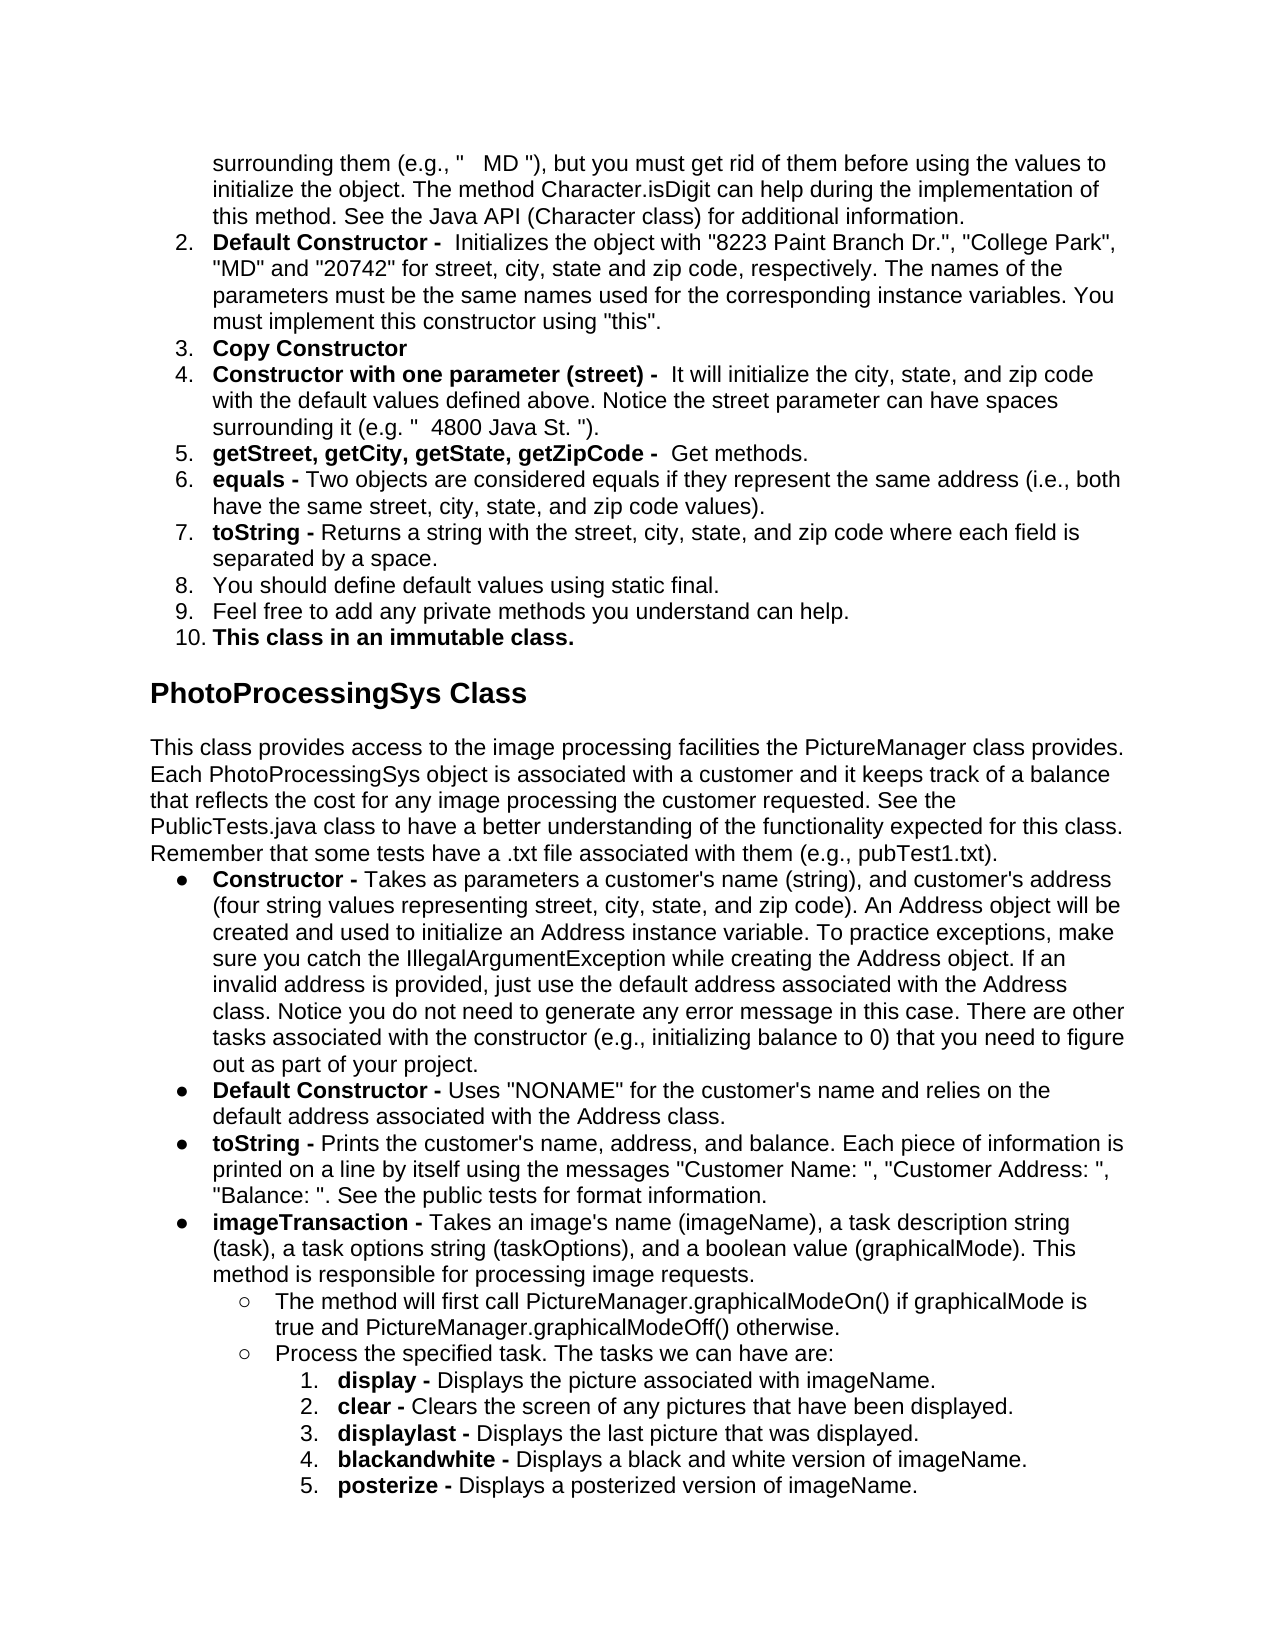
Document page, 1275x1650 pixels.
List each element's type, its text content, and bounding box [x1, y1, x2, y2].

list This class in an immutable class. [175, 624, 1125, 651]
list imageTransaction - Takes an image's name (imageName), a task description string (task), a task options string (taskOptions), and a boolean value (graphicalMode). This method is responsible for processing image requests. [175, 1209, 1125, 1288]
list toString - Returns a string with the street, city, state, and zip code where each field is separated by a space. [175, 519, 1125, 572]
list posterize - Displays a posterized version of imageName. [300, 1472, 1125, 1498]
subtitle PhotoProcessingSys Class [150, 676, 1125, 709]
list The method will first call PictureManager.graphicalModeOn() if graphicalMode is true and PictureManager.graphicalModeOff() otherwise. [237, 1288, 1125, 1340]
list getStreet, getCity, getState, getZipCode - Get methods. [175, 440, 1125, 466]
list Constructor with one parameter (street) - It will initialize the city, state, and zip code with the default values defined above. Notice the street parameter can have spaces surrounding it (e.g. " 4800 Java St. "). [175, 361, 1125, 440]
list blackandwhite - Displays a black and white version of imageName. [300, 1446, 1125, 1472]
list Copy Constructor [175, 334, 1125, 361]
list equals - Two objects are considered equals if they represent the same address (i.e., both have the same street, city, state, and zip code values). [175, 466, 1125, 519]
list displaylast - Displays the last picture that was displayed. [300, 1419, 1125, 1446]
list clear - Clears the screen of any pictures that have been displayed. [300, 1393, 1125, 1419]
list Process the specified task. The tasks we can have are: [237, 1340, 1125, 1367]
list Feel free to add any private methods you understand can help. [175, 598, 1125, 624]
list Default Constructor - Uses "NONAME" for the customer's name and relies on the default address associated with the Address class. [175, 1077, 1125, 1129]
list Constructor - Takes as parameters a customer's name (string), and customer's address (four string values representing street, city, state, and zip code). An Address object will be created and used to initialize an Address instance variable. To practice exceptions, make sure you catch the IllegalArgumentException while creating the Address object. If an invalid address is provided, just use the default address associated with the Address class. Notice you do not need to generate any error message in this case. There are other tasks associated with the constructor (e.g., initializing balance to 0) that you need to figure out as part of your project. [175, 866, 1125, 1077]
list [175, 150, 1125, 229]
list Default Constructor - Initializes the object with "8223 Paint Branch Dr.", "College Park", "MD" and "20742" for street, city, state and zip code, respectively. The names of the parameters must be the same names used for the corresponding instance variables. You must implement this constructor using "this". [175, 229, 1125, 334]
list display - Displays the picture associated with imageName. [300, 1367, 1125, 1393]
text This class provides access to the image processing facilities the PictureManager class provides. Each PhotoProcessingSys object is associated with a customer and it keeps track of a balance that reflects the cost for any image processing the customer requested. See the PublicTests.java class to have a better understanding of the functionality expected for this class. Remember that some tests have a .txt file associated with them (e.g., pubTest1.txt). [150, 734, 1125, 866]
list You should define default values using static final. [175, 572, 1125, 598]
list toString - Prints the customer's name, address, and balance. Each piece of information is printed on a line by itself using the messages "Customer Name: ", "Customer Address: ", "Balance: ". See the public tests for format information. [175, 1129, 1125, 1209]
